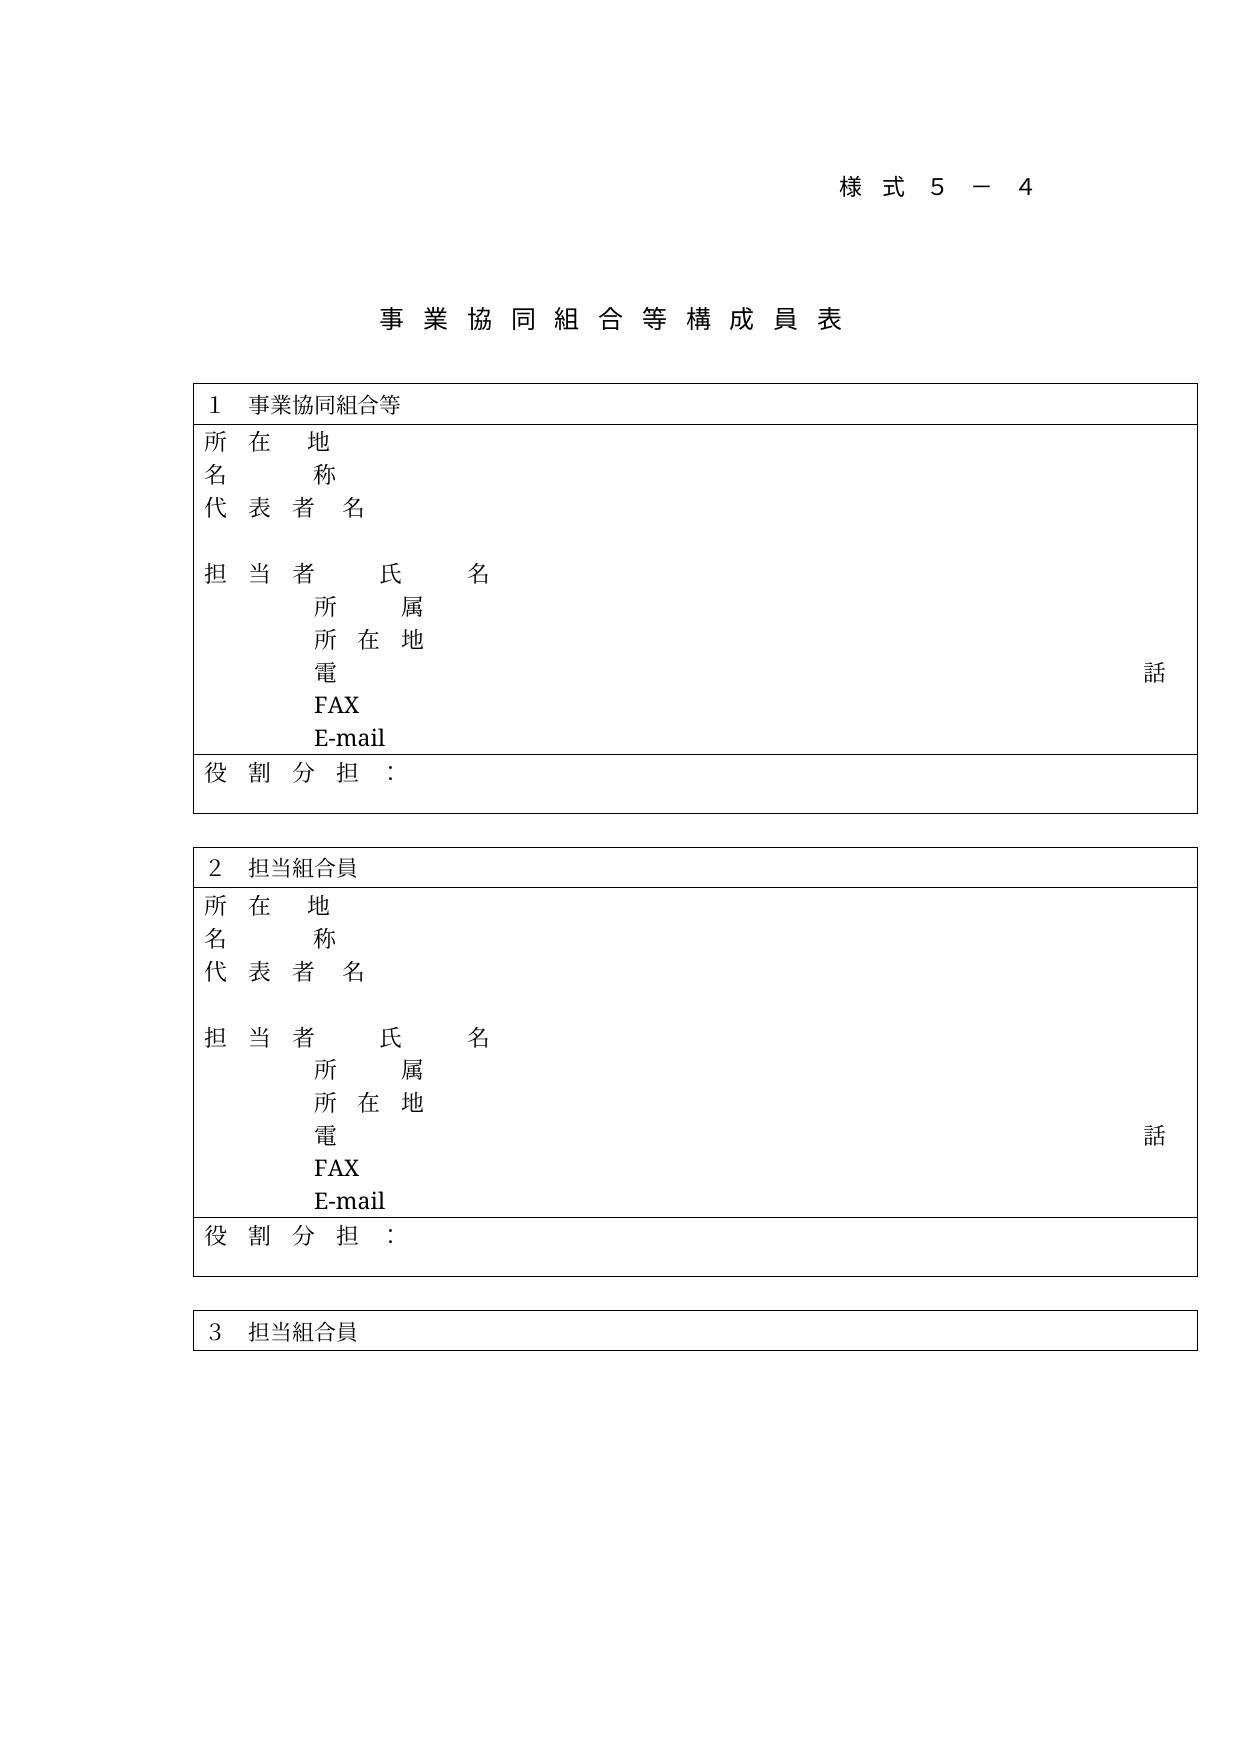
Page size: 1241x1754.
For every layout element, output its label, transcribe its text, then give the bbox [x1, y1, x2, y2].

table_header ２ 担当組合員 [194, 848, 1197, 887]
table_cell 役割分担： [194, 755, 1197, 813]
table_cell 役割分担： [194, 1218, 1197, 1276]
text 様式５－４ [183, 153, 1058, 219]
table_header １ 事業協同組合等 [194, 384, 1197, 423]
table_cell 所在地 名称 代表者名 担当者 氏 名 所 属 所在地 電 話 FAX E-mail [194, 888, 1197, 1217]
text 事業協同組合等構成員表 [183, 284, 1058, 350]
table_cell 所在地 名称 代表者名 担当者 氏 名 所 属 所在地 電 話 FAX E-mail [194, 425, 1197, 754]
table_header ３ 担当組合員 [194, 1311, 1197, 1350]
